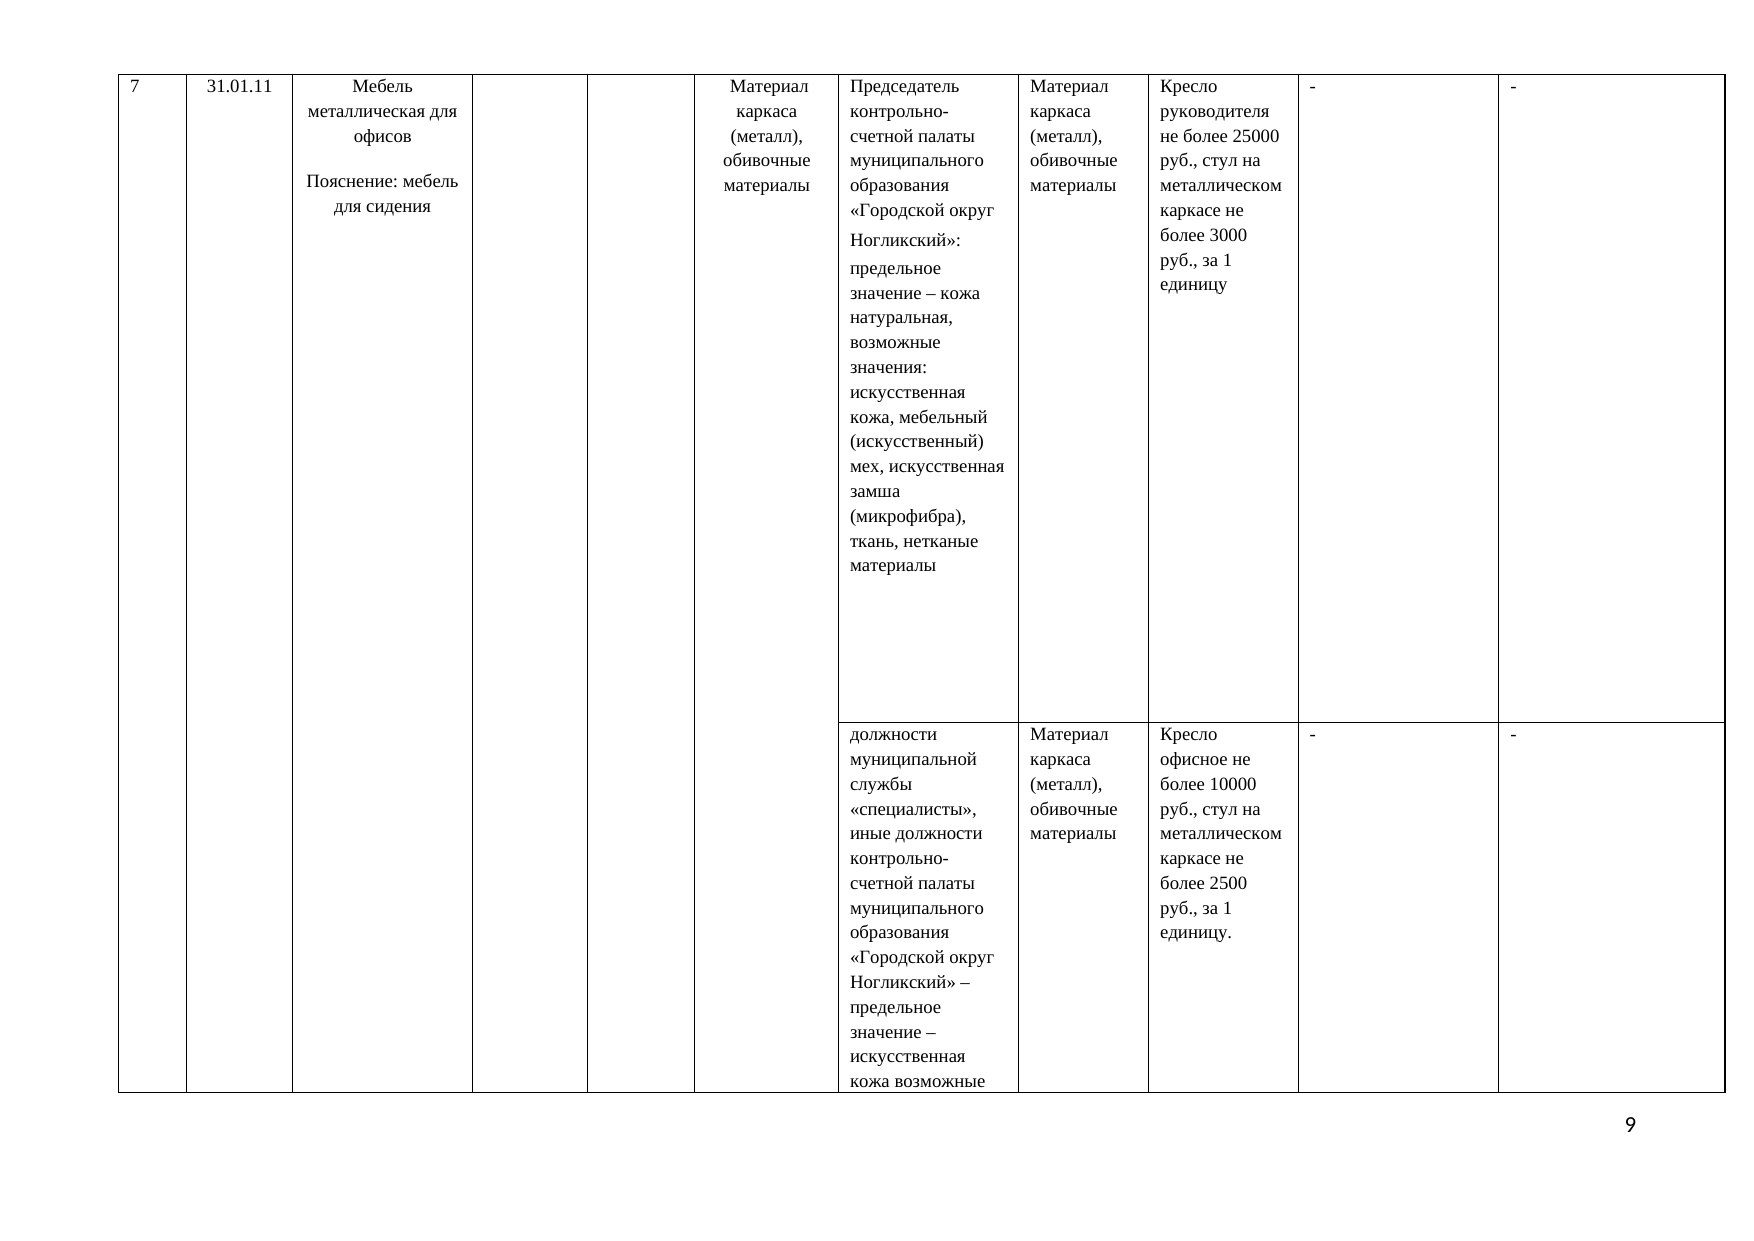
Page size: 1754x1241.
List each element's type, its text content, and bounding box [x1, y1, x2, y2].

table_cell [473, 75, 587, 1092]
table_cell Кресло руководителя не более 25000 руб., стул на металлическом каркасе не более 3000 руб., за 1 единицу [1149, 75, 1298, 722]
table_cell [1149, 723, 1298, 1092]
table_cell 31.01.11 [187, 75, 292, 1092]
table_cell - [1499, 723, 1724, 1092]
table_cell Материал каркаса (металл), обивочные материалы [695, 75, 838, 1092]
table_cell - [1499, 75, 1724, 722]
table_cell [1019, 723, 1148, 1092]
table_cell 7 [119, 75, 186, 1092]
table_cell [839, 723, 1018, 1092]
table_cell [588, 75, 694, 1092]
table_cell - [1299, 723, 1498, 1092]
table_cell - [1299, 75, 1498, 722]
table_cell Материал каркаса (металл), обивочные материалы [1019, 75, 1148, 722]
table_cell Мебель металлическая для офисов Пояснение: мебель для сидения [293, 75, 472, 1092]
table_cell Председатель контрольно-счетной палаты муниципального образования «Городской округ Ногликский»: предельное значение – кожа натуральная, возможные значения: искусственная кожа, мебельный (искусственный) мех, искусственная замша (микрофибра), ткань, нетканые материалы [839, 75, 1018, 722]
